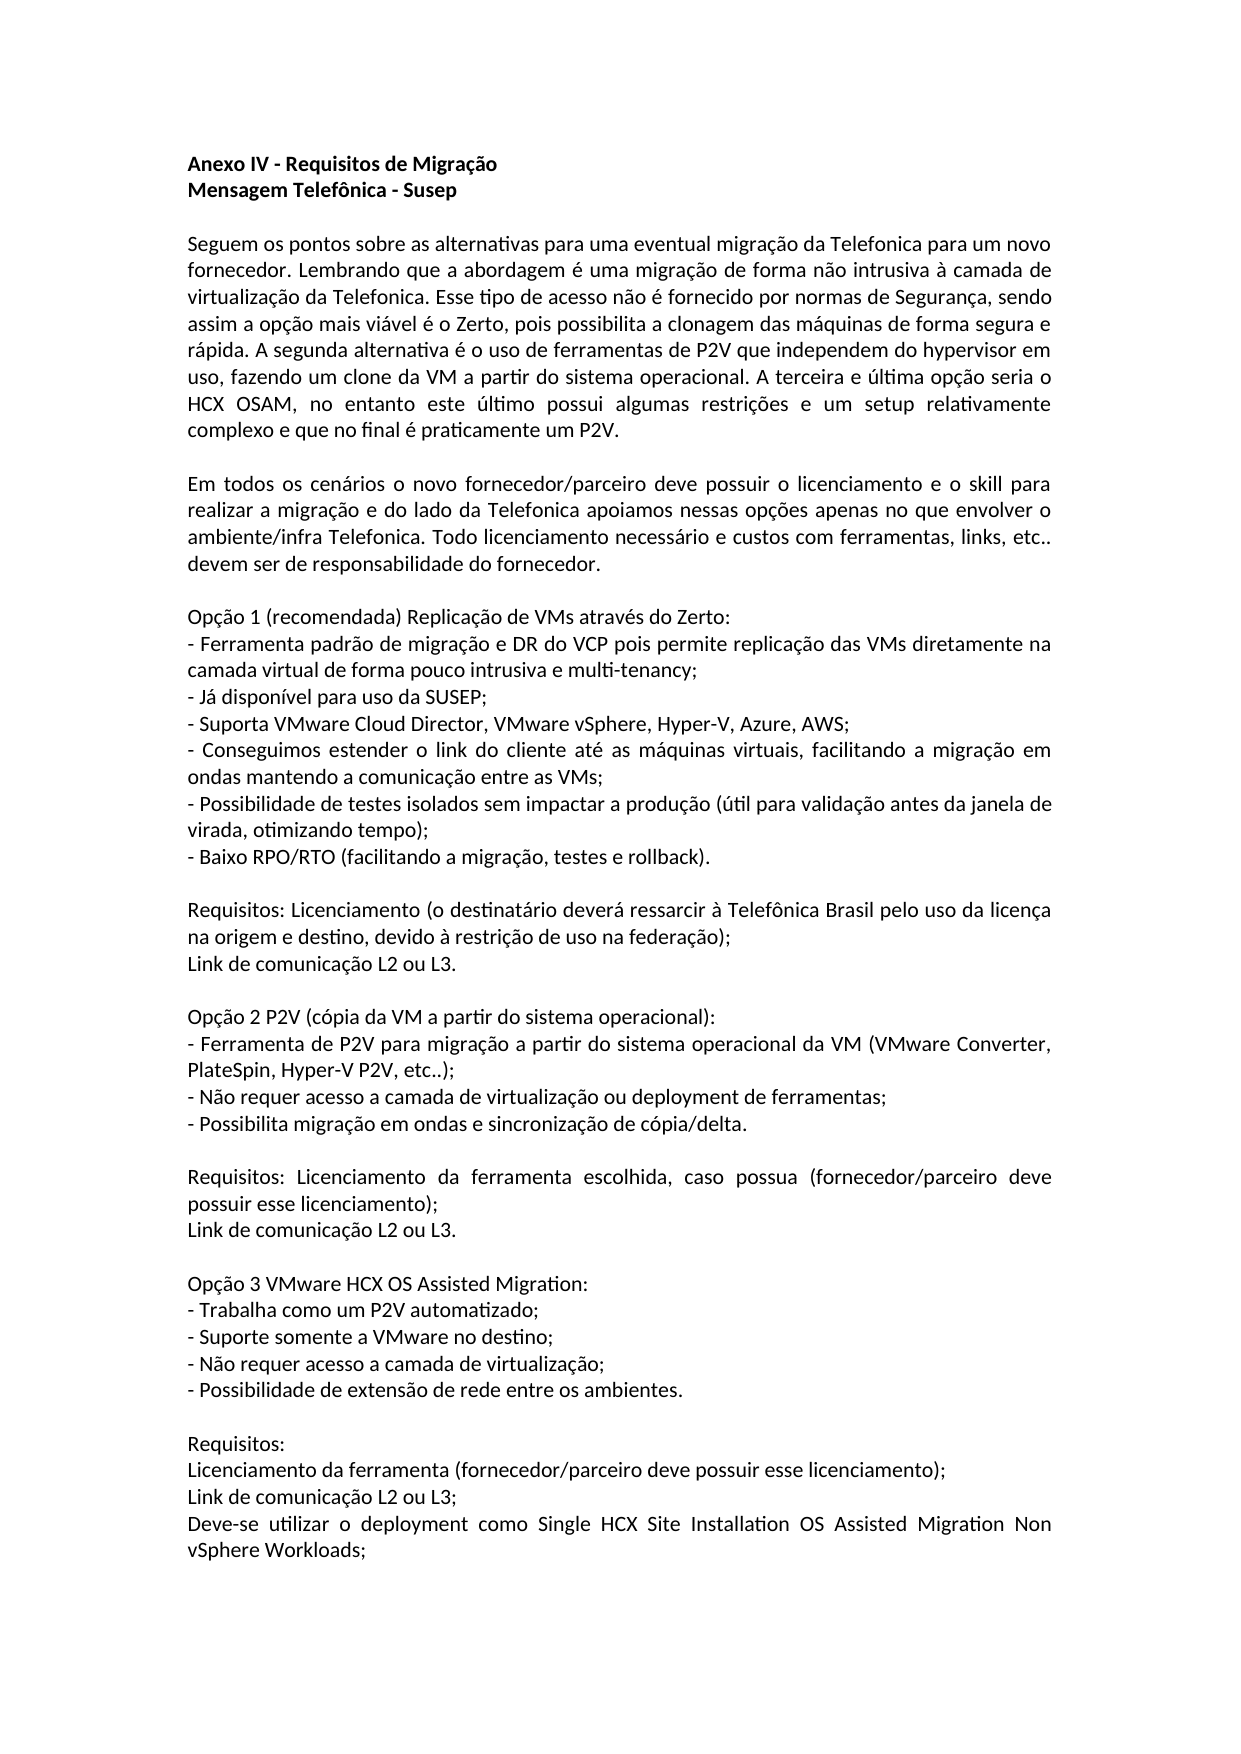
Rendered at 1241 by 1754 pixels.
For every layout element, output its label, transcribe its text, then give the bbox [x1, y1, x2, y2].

text - Baixo RPO/RTO (facilitando a migração, testes e rollback). [187, 843, 1053, 870]
text Opção 2 P2V (cópia da VM a partir do sistema operacional): [187, 1003, 1053, 1030]
text Em todos os cenários o novo fornecedor/parceiro deve possuir o licenciamento e o skill para realizar a migração e do lado da Telefonica apoiamos nessas opções apenas no que envolver o ambiente/infra Telefonica. Todo licenciamento necessário e custos com ferramentas, links, etc.. devem ser de responsabilidade do fornecedor. [187, 470, 1053, 577]
text - Suporte somente a VMware no destino; [187, 1323, 1053, 1350]
text - Possibilita migração em ondas e sincronização de cópia/delta. [187, 1110, 1053, 1137]
text - Já disponível para uso da SUSEP; [187, 683, 1053, 710]
text Requisitos: [187, 1430, 1053, 1457]
text Requisitos: Licenciamento (o destinatário deverá ressarcir à Telefônica Brasil pelo uso da licença na origem e destino, devido à restrição de uso na federação); [187, 897, 1053, 950]
text - Ferramenta padrão de migração e DR do VCP pois permite replicação das VMs diretamente na camada virtual de forma pouco intrusiva e multi-tenancy; [187, 630, 1053, 683]
text Requisitos: Licenciamento da ferramenta escolhida, caso possua (fornecedor/parceiro deve possuir esse licenciamento); [187, 1163, 1053, 1217]
text Link de comunicação L2 ou L3; [187, 1483, 1053, 1510]
text - Não requer acesso a camada de virtualização; [187, 1350, 1053, 1377]
text Licenciamento da ferramenta (fornecedor/parceiro deve possuir esse licenciamento); [187, 1457, 1053, 1483]
text Deve-se utilizar o deployment como Single HCX Site Installation OS Assisted Migration Non vSphere Workloads; [187, 1510, 1053, 1563]
text Anexo IV - Requisitos de Migração [187, 150, 1053, 177]
text - Ferramenta de P2V para migração a partir do sistema operacional da VM (VMware Converter, PlateSpin, Hyper-V P2V, etc..); [187, 1030, 1053, 1083]
text - Possibilidade de extensão de rede entre os ambientes. [187, 1377, 1053, 1403]
text - Trabalha como um P2V automatizado; [187, 1297, 1053, 1323]
text - Não requer acesso a camada de virtualização ou deployment de ferramentas; [187, 1083, 1053, 1110]
text - Possibilidade de testes isolados sem impactar a produção (útil para validação antes da janela de virada, otimizando tempo); [187, 790, 1053, 843]
text - Suporta VMware Cloud Director, VMware vSphere, Hyper-V, Azure, AWS; [187, 710, 1053, 737]
text - Conseguimos estender o link do cliente até as máquinas virtuais, facilitando a migração em ondas mantendo a comunicação entre as VMs; [187, 737, 1053, 790]
text Opção 3 VMware HCX OS Assisted Migration: [187, 1270, 1053, 1297]
text Opção 1 (recomendada) Replicação de VMs através do Zerto: [187, 603, 1053, 630]
text Seguem os pontos sobre as alternativas para uma eventual migração da Telefonica para um novo fornecedor. Lembrando que a abordagem é uma migração de forma não intrusiva à camada de virtualização da Telefonica. Esse tipo de acesso não é fornecido por normas de Segurança, sendo assim a opção mais viável é o Zerto, pois possibilita a clonagem das máquinas de forma segura e rápida. A segunda alternativa é o uso de ferramentas de P2V que independem do hypervisor em uso, fazendo um clone da VM a partir do sistema operacional. A terceira e última opção seria o HCX OSAM, no entanto este último possui algumas restrições e um setup relativamente complexo e que no final é praticamente um P2V. [187, 230, 1053, 443]
text Link de comunicação L2 ou L3. [187, 950, 1053, 977]
text Mensagem Telefônica - Susep [187, 177, 1053, 203]
text Link de comunicação L2 ou L3. [187, 1217, 1053, 1243]
